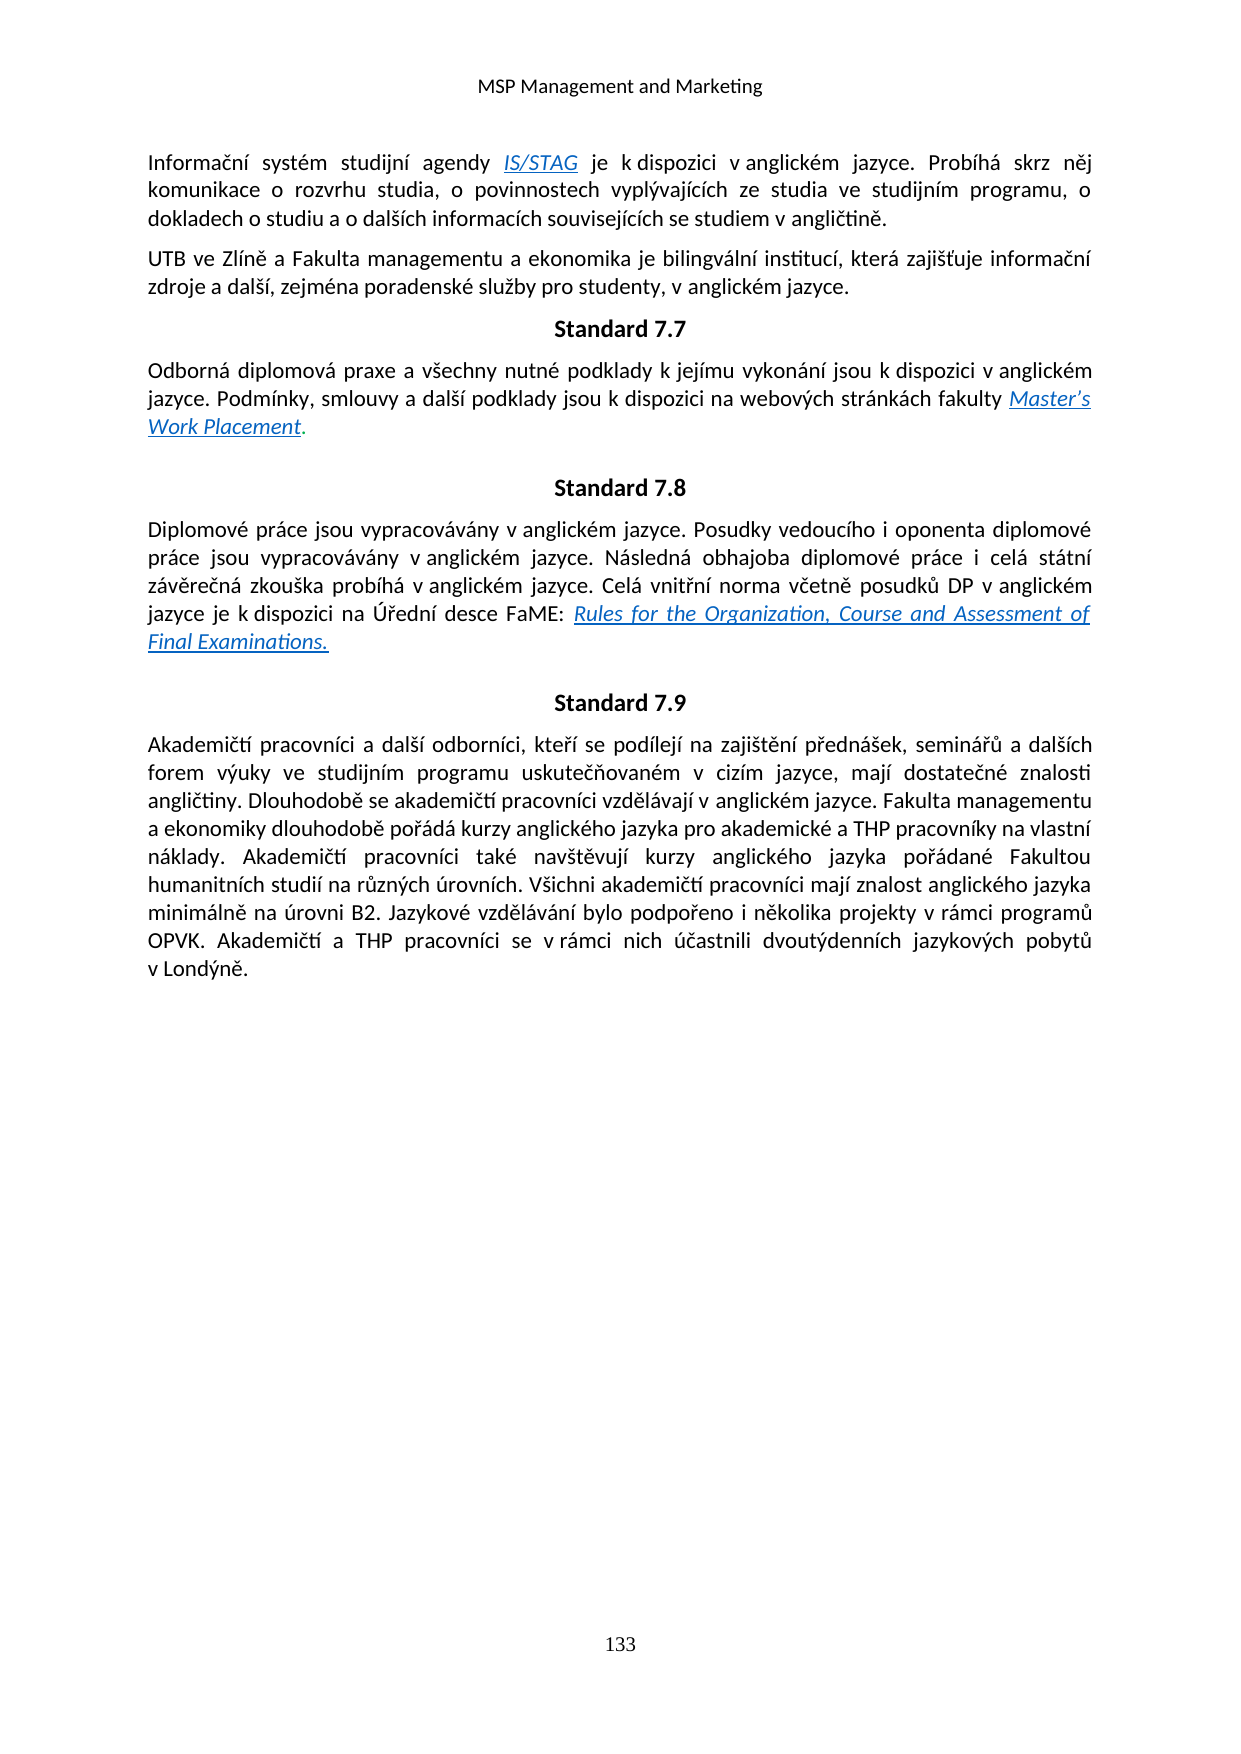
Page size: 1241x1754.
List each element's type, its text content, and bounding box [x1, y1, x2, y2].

text Informační systém studijní agendy IS/STAG je k dispozici v anglickém jazyce. Probíhá skrz něj komunikace o rozvrhu studia, o povinnostech vyplývajících ze studia ve studijním programu, o dokladech o studiu a o dalších informacích souvisejících se studiem v angličtině. [148, 148, 1093, 232]
text Akademičtí pracovníci a další odborníci, kteří se podílejí na zajištění přednášek, seminářů a dalších forem výuky ve studijním programu uskutečňovaném v cizím jazyce, mají dostatečné znalosti angličtiny. Dlouhodobě se akademičtí pracovníci vzdělávají v anglickém jazyce. Fakulta managementu a ekonomiky dlouhodobě pořádá kurzy anglického jazyka pro akademické a THP pracovníky na vlastní náklady. Akademičtí pracovníci také navštěvují kurzy anglického jazyka pořádané Fakultou humanitních studií na různých úrovních. Všichni akademičtí pracovníci mají znalost anglického jazyka minimálně na úrovni B2. Jazykové vzdělávání bylo podpořeno i několika projekty v rámci programů OPVK. Akademičtí a THP pracovníci se v rámci nich účastnili dvoutýdenních jazykových pobytů v Londýně. [148, 730, 1093, 982]
subtitle Standard 7.8 [148, 472, 1093, 502]
subtitle Standard 7.7 [148, 313, 1093, 343]
text Diplomové práce jsou vypracovávány v anglickém jazyce. Posudky vedoucího i oponenta diplomové práce jsou vypracovávány v anglickém jazyce. Následná obhajoba diplomové práce i celá státní závěrečná zkouška probíhá v anglickém jazyce. Celá vnitřní norma včetně posudků DP v anglickém jazyce je k dispozici na Úřední desce FaME: Rules for the Organization, Course and Assessment of Final Examinations. [148, 515, 1093, 655]
text UTB ve Zlíně a Fakulta managementu a ekonomika je bilingvální institucí, která zajišťuje informační zdroje a další, zejména poradenské služby pro studenty, v anglickém jazyce. [148, 244, 1093, 300]
subtitle Standard 7.9 [148, 687, 1093, 718]
subtitle Odborná diplomová praxe a všechny nutné podklady k jejímu vykonání jsou k dispozici v anglickém jazyce. Podmínky, smlouvy a další podklady jsou k dispozici na webových stránkách fakulty Master’s Work Placement. [148, 356, 1093, 440]
